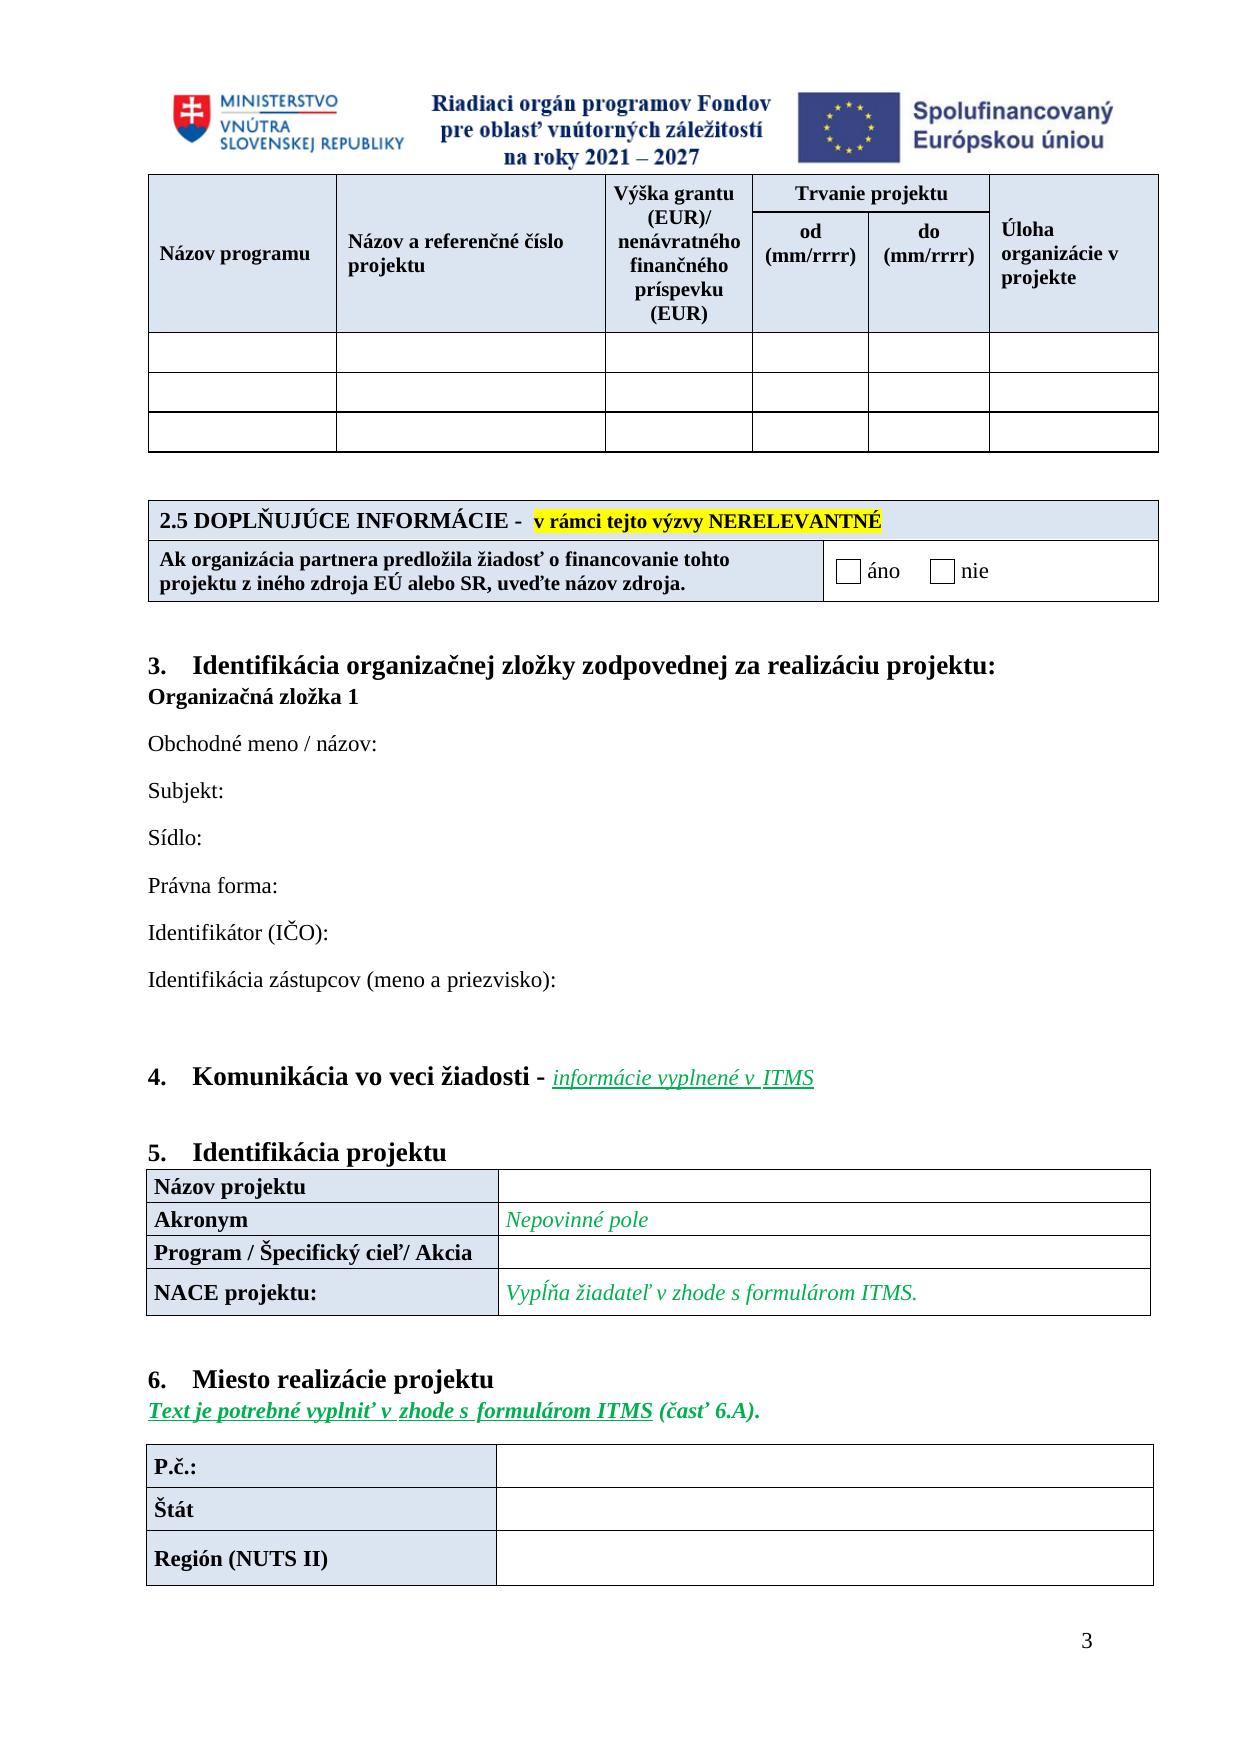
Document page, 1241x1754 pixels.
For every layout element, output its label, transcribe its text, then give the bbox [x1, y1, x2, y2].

table_cell od (mm/rrrr) [753, 213, 868, 332]
table_cell [337, 373, 605, 411]
table_cell [753, 413, 868, 451]
table_cell [497, 1531, 1153, 1585]
table_cell [606, 373, 752, 411]
table_cell [869, 373, 989, 411]
table_cell Región (NUTS II) [147, 1531, 496, 1585]
table_cell Program / Špecifický cieľ/ Akcia [147, 1236, 498, 1268]
table_cell [337, 333, 605, 372]
subtitle Identifikácia projektu [148, 1136, 1093, 1167]
table_cell [753, 333, 868, 372]
text Text je potrebné vyplniť v zhode s formulárom ITMS (časť 6.A). [148, 1397, 1093, 1423]
subtitle Komunikácia vo veci žiadosti - informácie vyplnené v ITMS [148, 1060, 1093, 1092]
text Identifikácia zástupcov (meno a priezvisko): [148, 966, 1093, 992]
table_header P.č.: [147, 1445, 496, 1487]
text Subjekt: [148, 777, 1093, 804]
text Identifikátor (IČO): [148, 919, 1093, 945]
text Obchodné meno / názov: [148, 730, 1093, 756]
table_cell [753, 373, 868, 411]
table_cell Úloha organizácie v projekte [990, 175, 1158, 332]
table_cell [869, 333, 989, 372]
picture [170, 91, 1115, 174]
text Právna forma: [148, 872, 1093, 898]
table_cell Trvanie projektu [753, 175, 989, 211]
text Sídlo: [148, 824, 1093, 851]
table_cell Nepovinné pole [499, 1203, 1150, 1235]
table_cell [606, 333, 752, 372]
table_header [499, 1170, 1150, 1202]
table_cell NACE projektu: [147, 1269, 498, 1315]
table_cell Štát [147, 1488, 496, 1530]
table_cell Názov a referenčné číslo projektu [337, 175, 605, 332]
table_cell [497, 1488, 1153, 1530]
table_cell Názov programu [149, 175, 336, 332]
table_cell [149, 373, 336, 411]
table_header 2.5 DOPLŇUJÚCE INFORMÁCIE - v rámci tejto výzvy NERELEVANTNÉ [149, 501, 1158, 539]
table_cell áno nie [824, 541, 1158, 601]
table_cell [990, 333, 1158, 372]
table_cell [149, 413, 336, 451]
subtitle Miesto realizácie projektu [148, 1363, 1093, 1395]
table_header [497, 1445, 1153, 1487]
table_cell Ak organizácia partnera predložila žiadosť o financovanie tohto projektu z iného zdroja EÚ alebo SR, uveďte názov zdroja. [149, 541, 823, 601]
table_cell Akronym [147, 1203, 498, 1235]
table_cell [606, 413, 752, 451]
table_cell [149, 333, 336, 372]
table_cell Vypĺňa žiadateľ v zhode s formulárom ITMS. [499, 1269, 1150, 1315]
subtitle Identifikácia organizačnej zložky zodpovednej za realizáciu projektu: [148, 649, 1093, 681]
table_cell [990, 373, 1158, 411]
table_cell [990, 413, 1158, 451]
table_cell [337, 413, 605, 451]
table_cell [499, 1236, 1150, 1268]
table_cell [869, 413, 989, 451]
table_header Názov projektu [147, 1170, 498, 1202]
table_cell do (mm/rrrr) [869, 213, 989, 332]
table_cell Výška grantu (EUR)/ nenávratného finančného príspevku (EUR) [606, 175, 752, 332]
text Organizačná zložka 1 [148, 683, 1093, 709]
